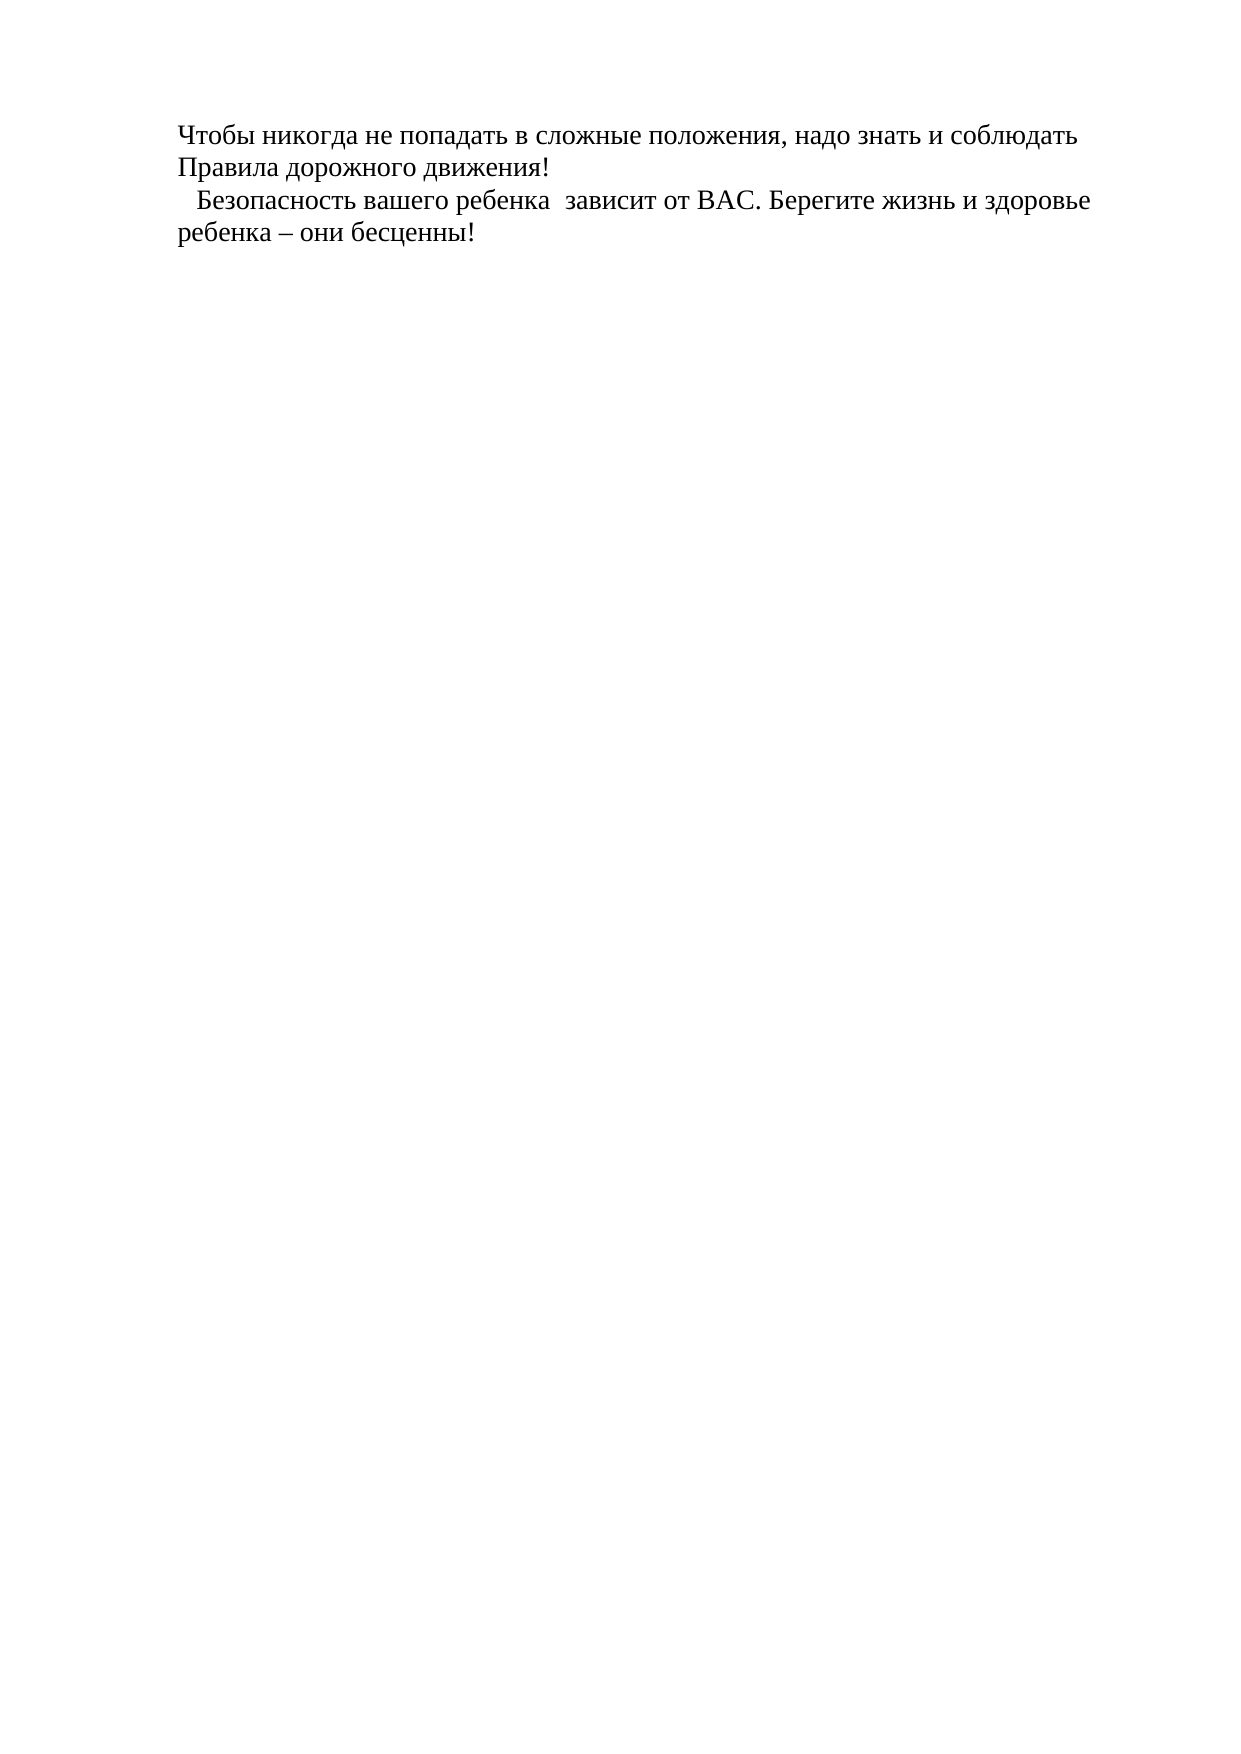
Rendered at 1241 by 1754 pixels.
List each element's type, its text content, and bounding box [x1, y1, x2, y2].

text Чтобы никогда не попадать в сложные положения, надо знать и соблюдать Правила дорожного движения! [177, 118, 1152, 183]
text Безопасность вашего ребенка зависит от ВАС. Берегите жизнь и здоровье ребенка – они бесценны! [177, 183, 1152, 248]
